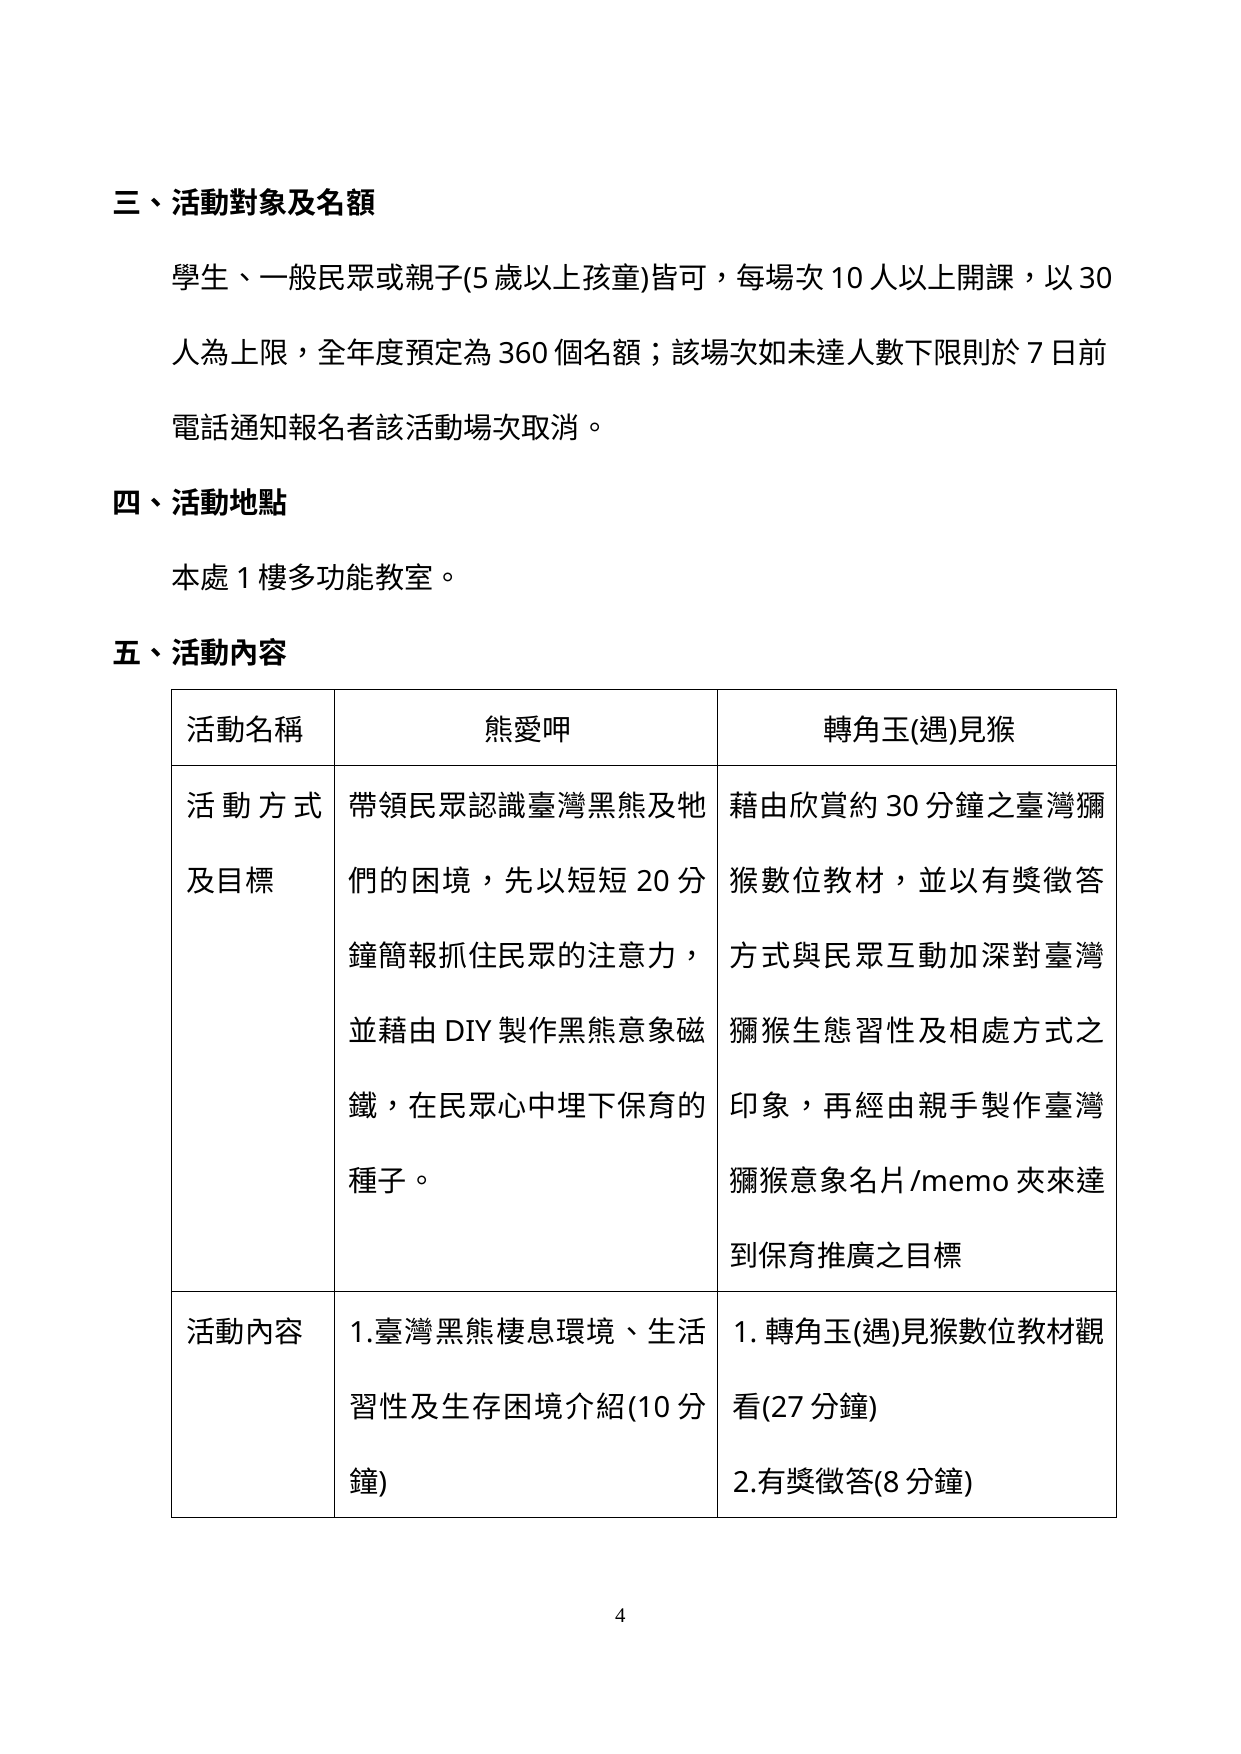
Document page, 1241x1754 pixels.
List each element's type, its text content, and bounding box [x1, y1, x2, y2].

text 學生、一般民眾或親子(5歲以上孩童)皆可，每場次10人以上開課，以30人為上限，全年度預定為360個名額；該場次如未達人數下限則於7日前電話通知報名者該活動場次取消。 [171, 239, 1128, 464]
table_header 活動名稱 [172, 690, 334, 765]
text 五、活動內容 [112, 614, 1128, 689]
table_cell 活動內容 [172, 1292, 334, 1517]
table_cell 帶領民眾認識臺灣黑熊及牠們的困境，先以短短20分鐘簡報抓住民眾的注意力，並藉由DIY製作黑熊意象磁鐵，在民眾心中埋下保育的種子。 [335, 766, 717, 1291]
text 三、活動對象及名額 [112, 164, 1128, 239]
table_header 熊愛呷 [335, 690, 717, 765]
text 四、活動地點 [112, 464, 1128, 539]
table_cell 藉由欣賞約30分鐘之臺灣獼猴數位教材，並以有獎徵答方式與民眾互動加深對臺灣獼猴生態習性及相處方式之印象，再經由親手製作臺灣獼猴意象名片/memo夾來達到保育推廣之目標 [718, 766, 1116, 1291]
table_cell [335, 1292, 717, 1517]
table_cell 活動方式及目標 [172, 766, 334, 1291]
table_header 轉角玉(遇)見猴 [718, 690, 1116, 765]
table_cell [718, 1292, 1116, 1517]
text 本處1樓多功能教室。 [112, 539, 1128, 614]
